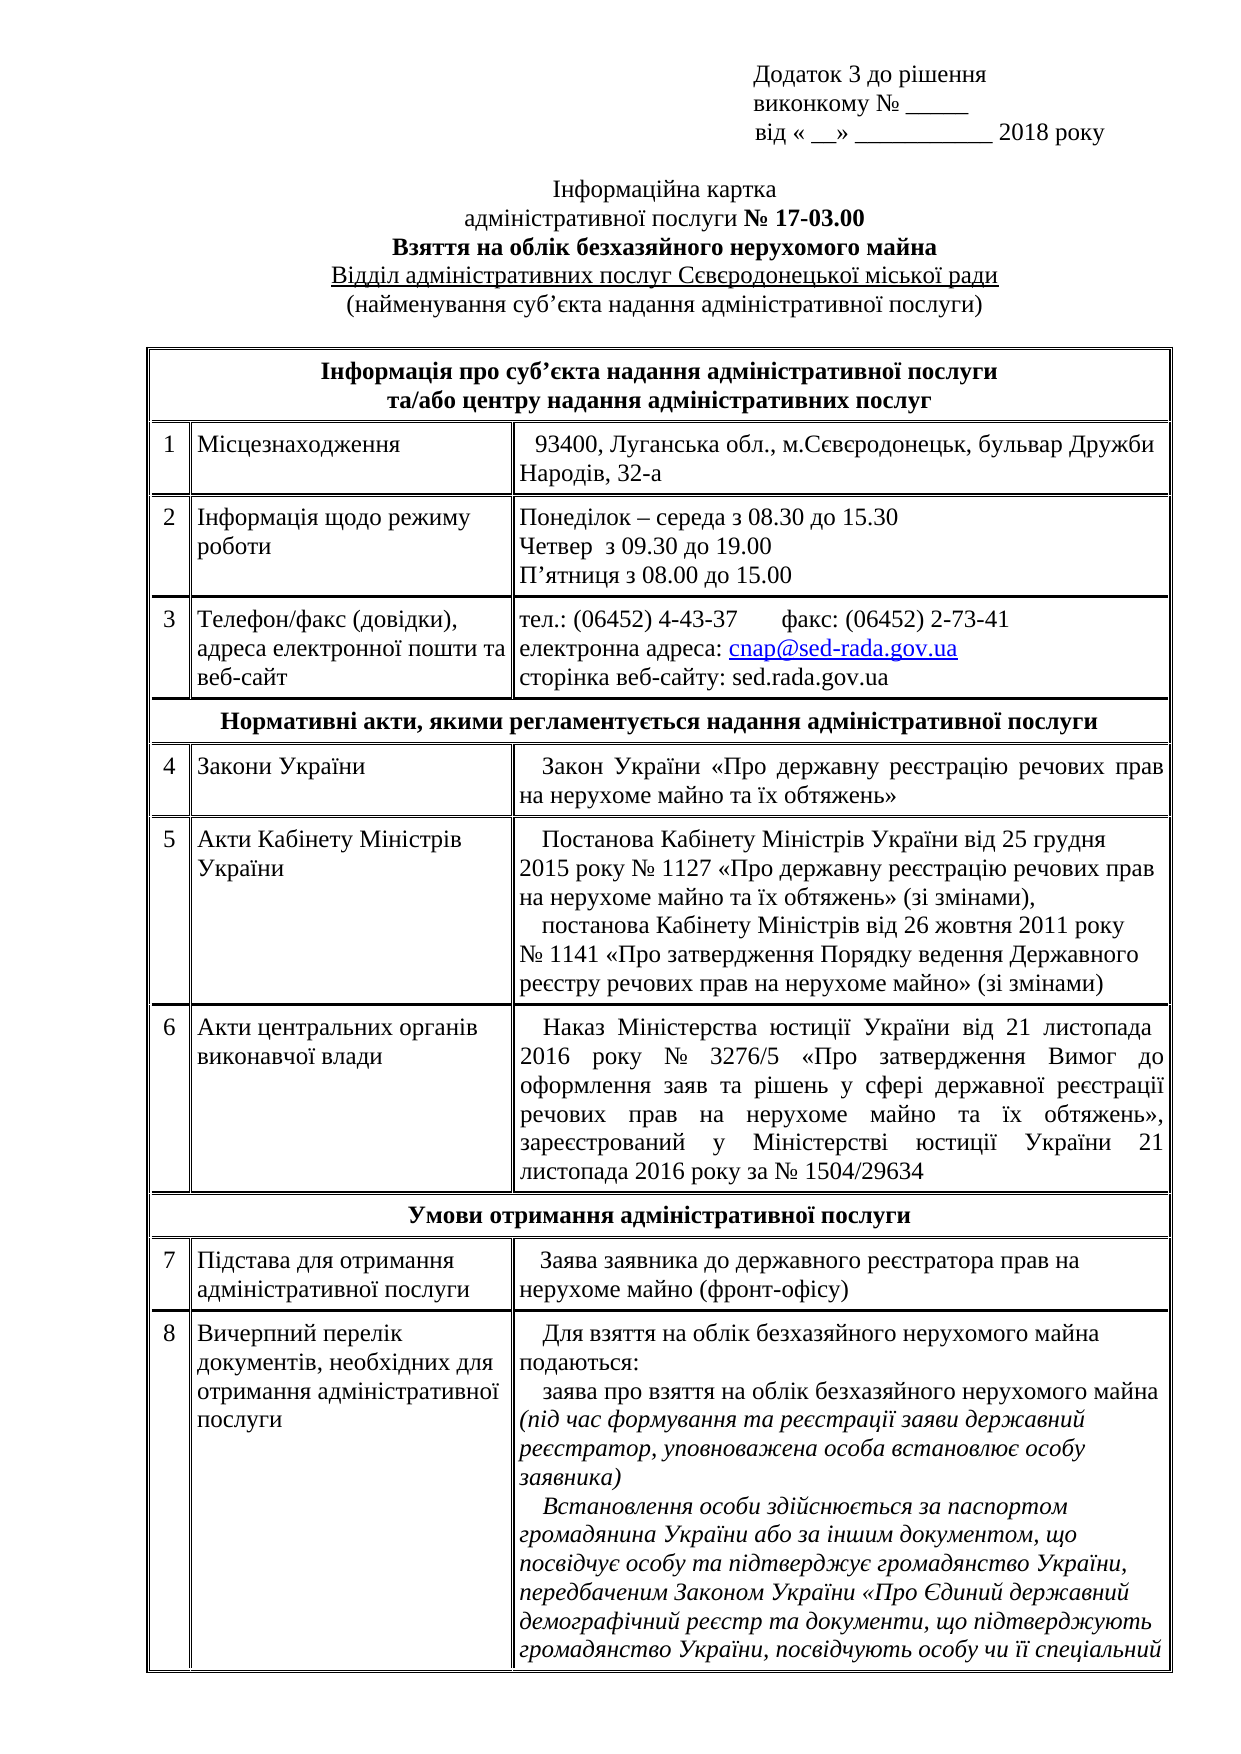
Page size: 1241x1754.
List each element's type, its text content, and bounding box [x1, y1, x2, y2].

table_cell 8 [150, 1309, 191, 1669]
table_cell Акти центральних органів виконавчої влади [192, 1006, 511, 1191]
table_cell Умови отримання адміністративної послуги [150, 1191, 1170, 1236]
table_cell Закони України [192, 745, 511, 815]
table_cell Заява заявника до державного реєстратора прав на нерухоме майно (фронт-офісу) [513, 1236, 1171, 1309]
text Інформаційна картка [148, 174, 1181, 203]
table_cell Інформація щодо режиму роботи [192, 497, 511, 595]
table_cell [191, 1309, 513, 1669]
text виконкому № _____ [753, 88, 1181, 117]
table_cell Понеділок – середа з 08.30 до 15.30 Четвер з 09.30 до 19.00 П’ятниця з 08.00 до 15.00 [515, 493, 1170, 595]
text Взяття на облік безхазяйного нерухомого майна [148, 232, 1181, 260]
table_cell Підстава для отримання адміністративної послуги [192, 1239, 511, 1309]
table_cell 7 [148, 1236, 191, 1309]
table_cell тел.: (06452) 4-43-37 факс: (06452) 2-73-41 електронна адреса: cnap@sed-rada.gov.ua сторінка веб-сайту: sed.rada.gov.ua [515, 595, 1169, 697]
table_cell Нормативні акти, якими регламентується надання адміністративної послуги [150, 697, 1169, 741]
text Відділ адміністративних послуг Сєвєродонецької міської ради [148, 260, 1181, 289]
table_cell 3 [150, 595, 189, 697]
table_cell Наказ Міністерства юстиції України від 21 листопада 2016 року № 3276/5 «Про затвердження Вимог до оформлення заяв та рішень у сфері державної реєстрації речових прав на нерухоме майно та їх обтяжень», зареєстрований у Міністерстві юстиції України 21 листопада 2016 року за № 1504/29634 [515, 1003, 1171, 1191]
table_cell Телефон/факс (довідки), адреса електронної пошти та веб-сайт [192, 598, 511, 697]
table_cell 5 [148, 815, 191, 1003]
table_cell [513, 1309, 1169, 1669]
table_cell Постанова Кабінету Міністрів України від 25 грудня 2015 року № 1127 «Про державну реєстрацію речових прав на нерухоме майно та їх обтяжень» (зі змінами), постанова Кабінету Міністрів від 26 жовтня 2011 року № 1141 «Про затвердження Порядку ведення Державного реєстру речових прав на нерухоме майно» (зі змінами) [513, 815, 1171, 1003]
table_cell 2 [150, 493, 189, 595]
table_cell 4 [150, 741, 191, 815]
text від « __» ___________ 2018 року [148, 117, 1181, 145]
text Додаток 3 до рішення [753, 59, 1181, 88]
table_cell 1 [148, 420, 191, 493]
text (найменування суб’єкта надання адміністративної послуги) [148, 289, 1181, 318]
text адміністративної послуги № 17-03.00 [148, 203, 1181, 232]
table_cell Акти Кабінету Міністрів України [192, 818, 511, 1003]
table_cell Закон України «Про державну реєстрацію речових прав на нерухоме майно та їх обтяжень» [513, 741, 1170, 815]
table_header Інформація про суб’єкта надання адміністративної послуги та/або центру надання адміністративних послуг [150, 350, 1169, 420]
table_cell 93400, Луганська обл., м.Сєвєродонецьк, бульвар Дружби Народів, 32-а [513, 420, 1171, 493]
table_cell Місцезнаходження [192, 423, 511, 493]
table_cell 6 [148, 1003, 189, 1191]
